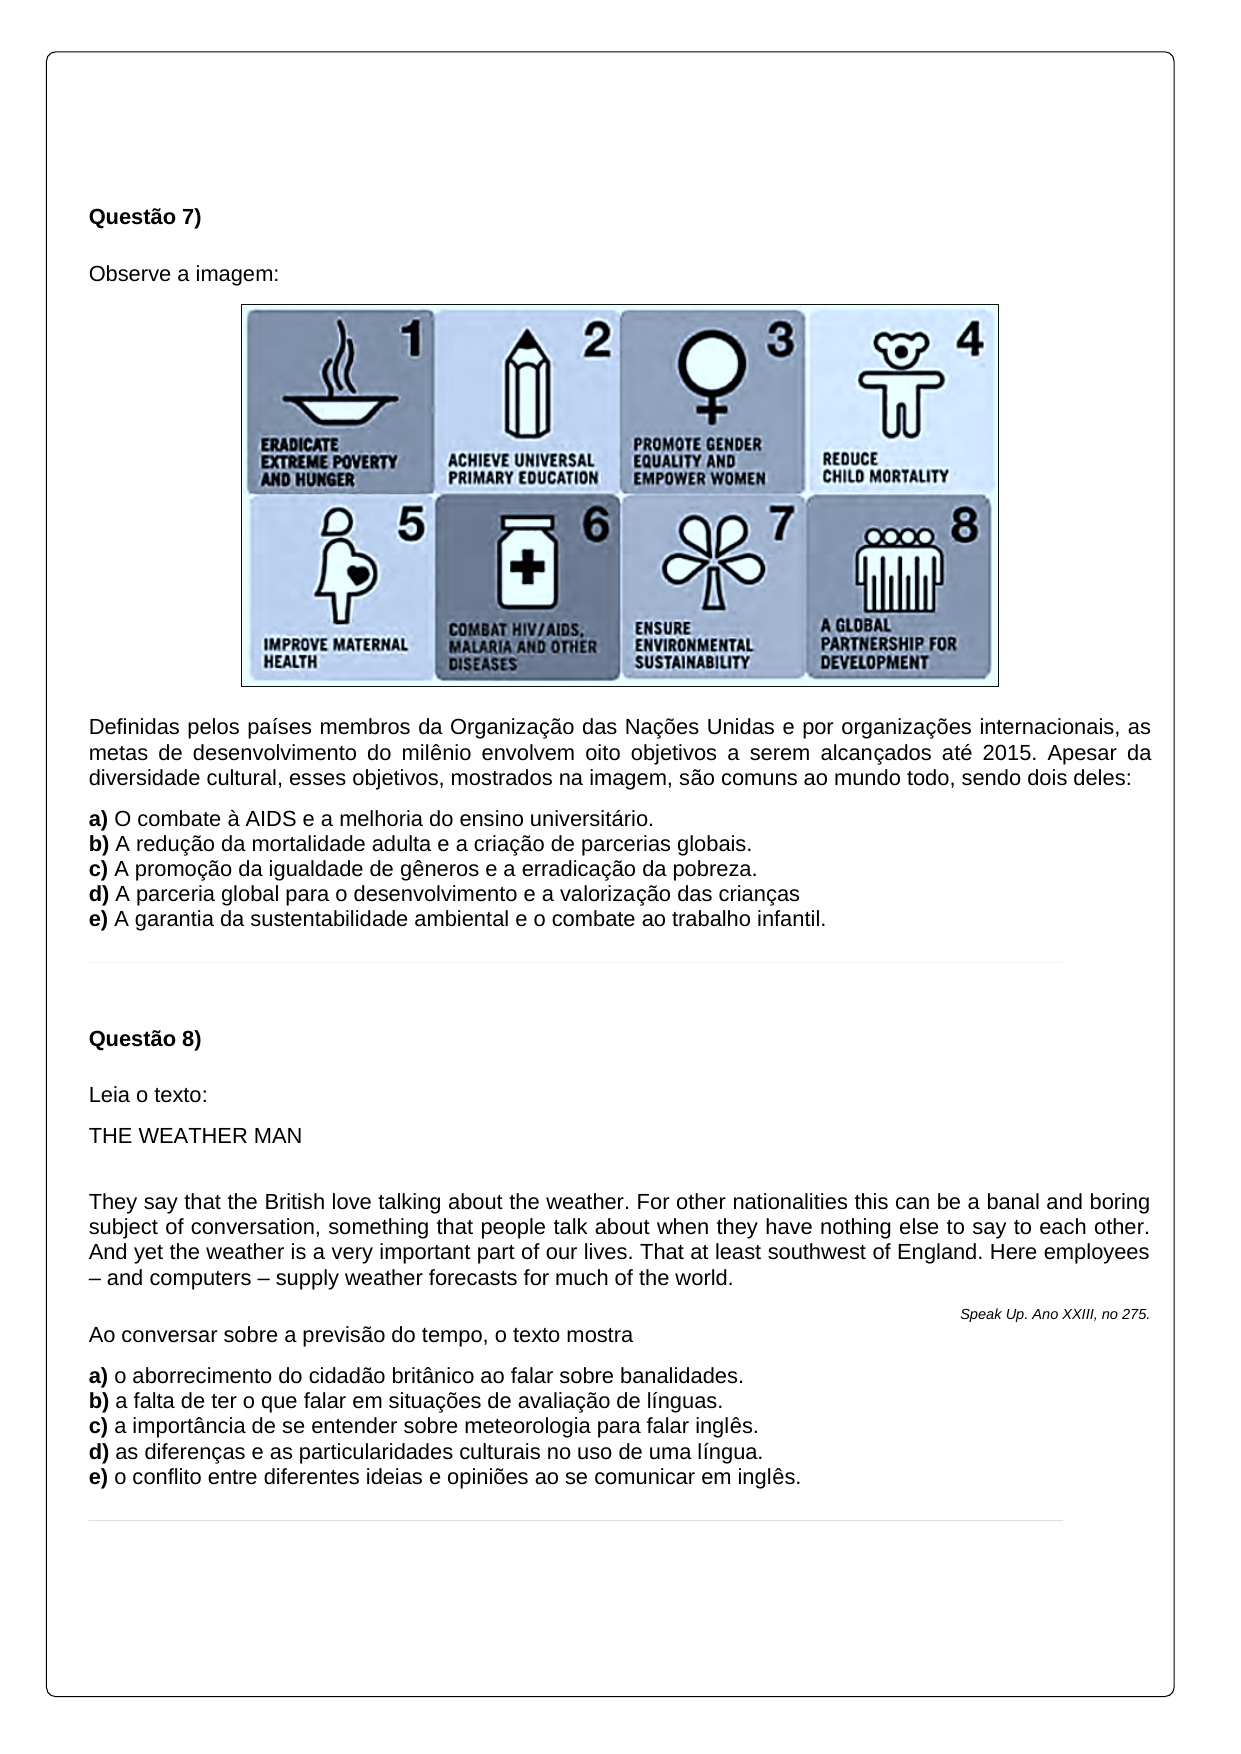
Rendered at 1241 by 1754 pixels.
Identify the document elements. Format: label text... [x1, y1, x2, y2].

text Questão 8) [88, 1026, 1152, 1051]
text Observe a imagem: [88, 261, 1152, 286]
text Leia o texto: [88, 1082, 1152, 1107]
text Speak Up. Ano XXIII, no 275. [88, 1305, 1152, 1322]
picture [242, 305, 998, 686]
text a) O combate à AIDS e a melhoria do ensino universitário. b) A redução da mortalidade adulta e a criação de parcerias globais. c) A promoção da igualdade de gêneros e a erradicação da pobreza. d) A parceria global para o desenvolvimento e a valorização das crianças e) A garantia da sustentabilidade ambiental e o combate ao trabalho infantil. [88, 806, 1152, 932]
text Definidas pelos países membros da Organização das Nações Unidas e por organizações internacionais, as metas de desenvolvimento do milênio envolvem oito objetivos a serem alcançados até 2015. Apesar da diversidade cultural, esses objetivos, mostrados na imagem, são comuns ao mundo todo, sendo dois deles: [88, 714, 1152, 790]
text Questão 7) [88, 204, 1152, 229]
text Ao conversar sobre a previsão do tempo, o texto mostra [88, 1322, 1152, 1347]
text a) o aborrecimento do cidadão britânico ao falar sobre banalidades. b) a falta de ter o que falar em situações de avaliação de línguas. c) a importância de se entender sobre meteorologia para falar inglês. d) as diferenças e as particularidades culturais no uso de uma língua. e) o conflito entre diferentes ideias e opiniões ao se comunicar em inglês. [88, 1363, 1152, 1489]
text THE WEATHER MAN [88, 1123, 1152, 1148]
text They say that the British love talking about the weather. For other nationalities this can be a banal and boring subject of conversation, something that people talk about when they have nothing else to say to each other. And yet the weather is a very important part of our lives. That at least southwest of England. Here employees – and computers – supply weather forecasts for much of the world. [88, 1164, 1152, 1290]
